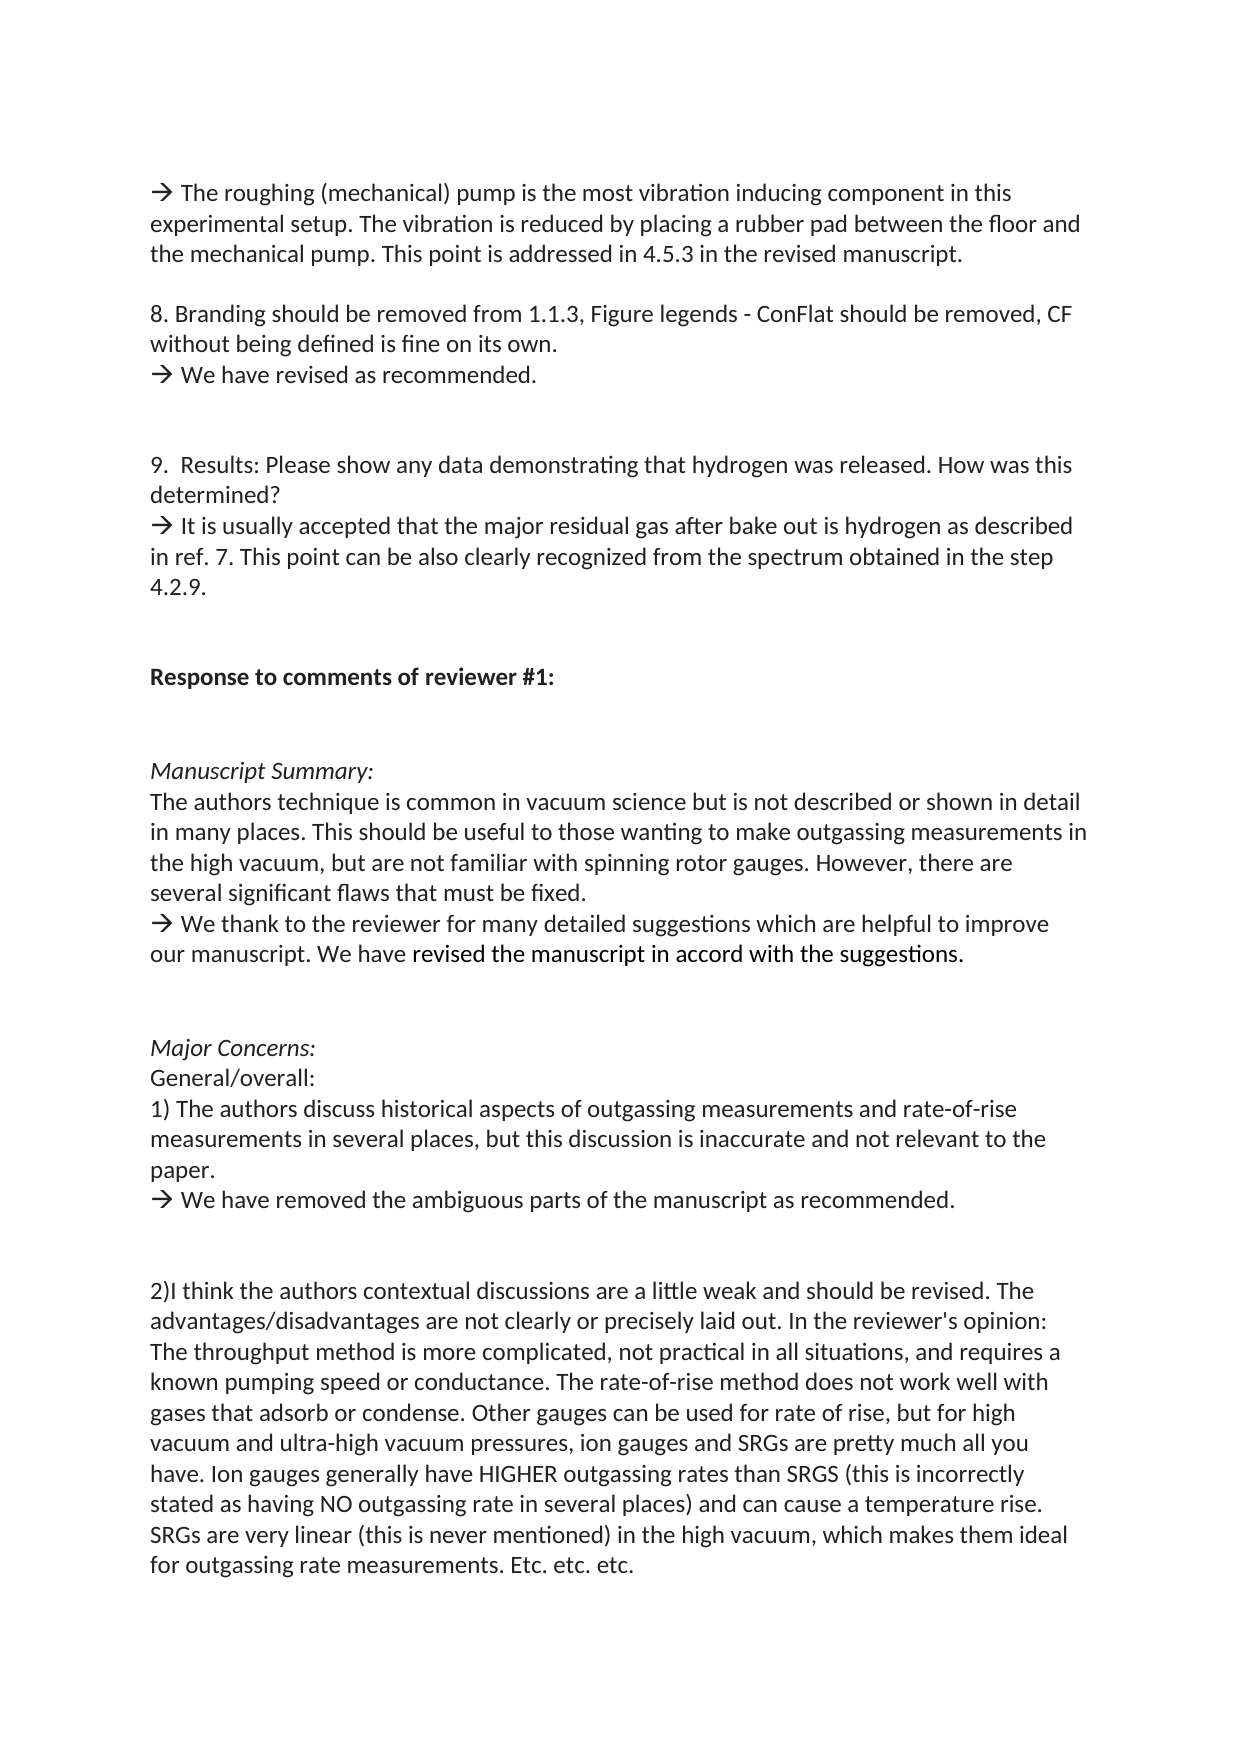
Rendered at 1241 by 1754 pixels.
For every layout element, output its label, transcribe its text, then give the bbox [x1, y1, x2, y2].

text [150, 177, 1090, 269]
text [150, 1244, 1090, 1580]
text Response to comments of reviewer #1: [150, 631, 1090, 726]
text Major Concerns: General/overall: 1) The authors discuss historical aspects of outgassing measurements and rate-of-rise measurements in several places, but this discussion is inaccurate and not relevant to the paper. We have removed the ambiguous parts of the manuscript as recommended. [150, 1032, 1090, 1215]
text 8. Branding should be removed from 1.1.3, Figure legends - ConFlat should be removed, CF without being defined is fine on its own. We have revised as recommended. [150, 298, 1090, 389]
text 9. Results: Please show any data demonstrating that hydrogen was released. How was this determined? It is usually accepted that the major residual gas after bake out is hydrogen as described in ref. 7. This point can be also clearly recognized from the spectrum obtained in the step 4.2.9. [150, 419, 1090, 602]
text Manuscript Summary: The authors technique is common in vacuum science but is not described or shown in detail in many places. This should be useful to those wanting to make outgassing measurements in the high vacuum, but are not familiar with spinning rotor gauges. However, there are several significant flaws that must be fixed. We thank to the reviewer for many detailed suggestions which are helpful to improve our manuscript. We have revised the manuscript in accord with the suggestions. [150, 755, 1090, 1003]
